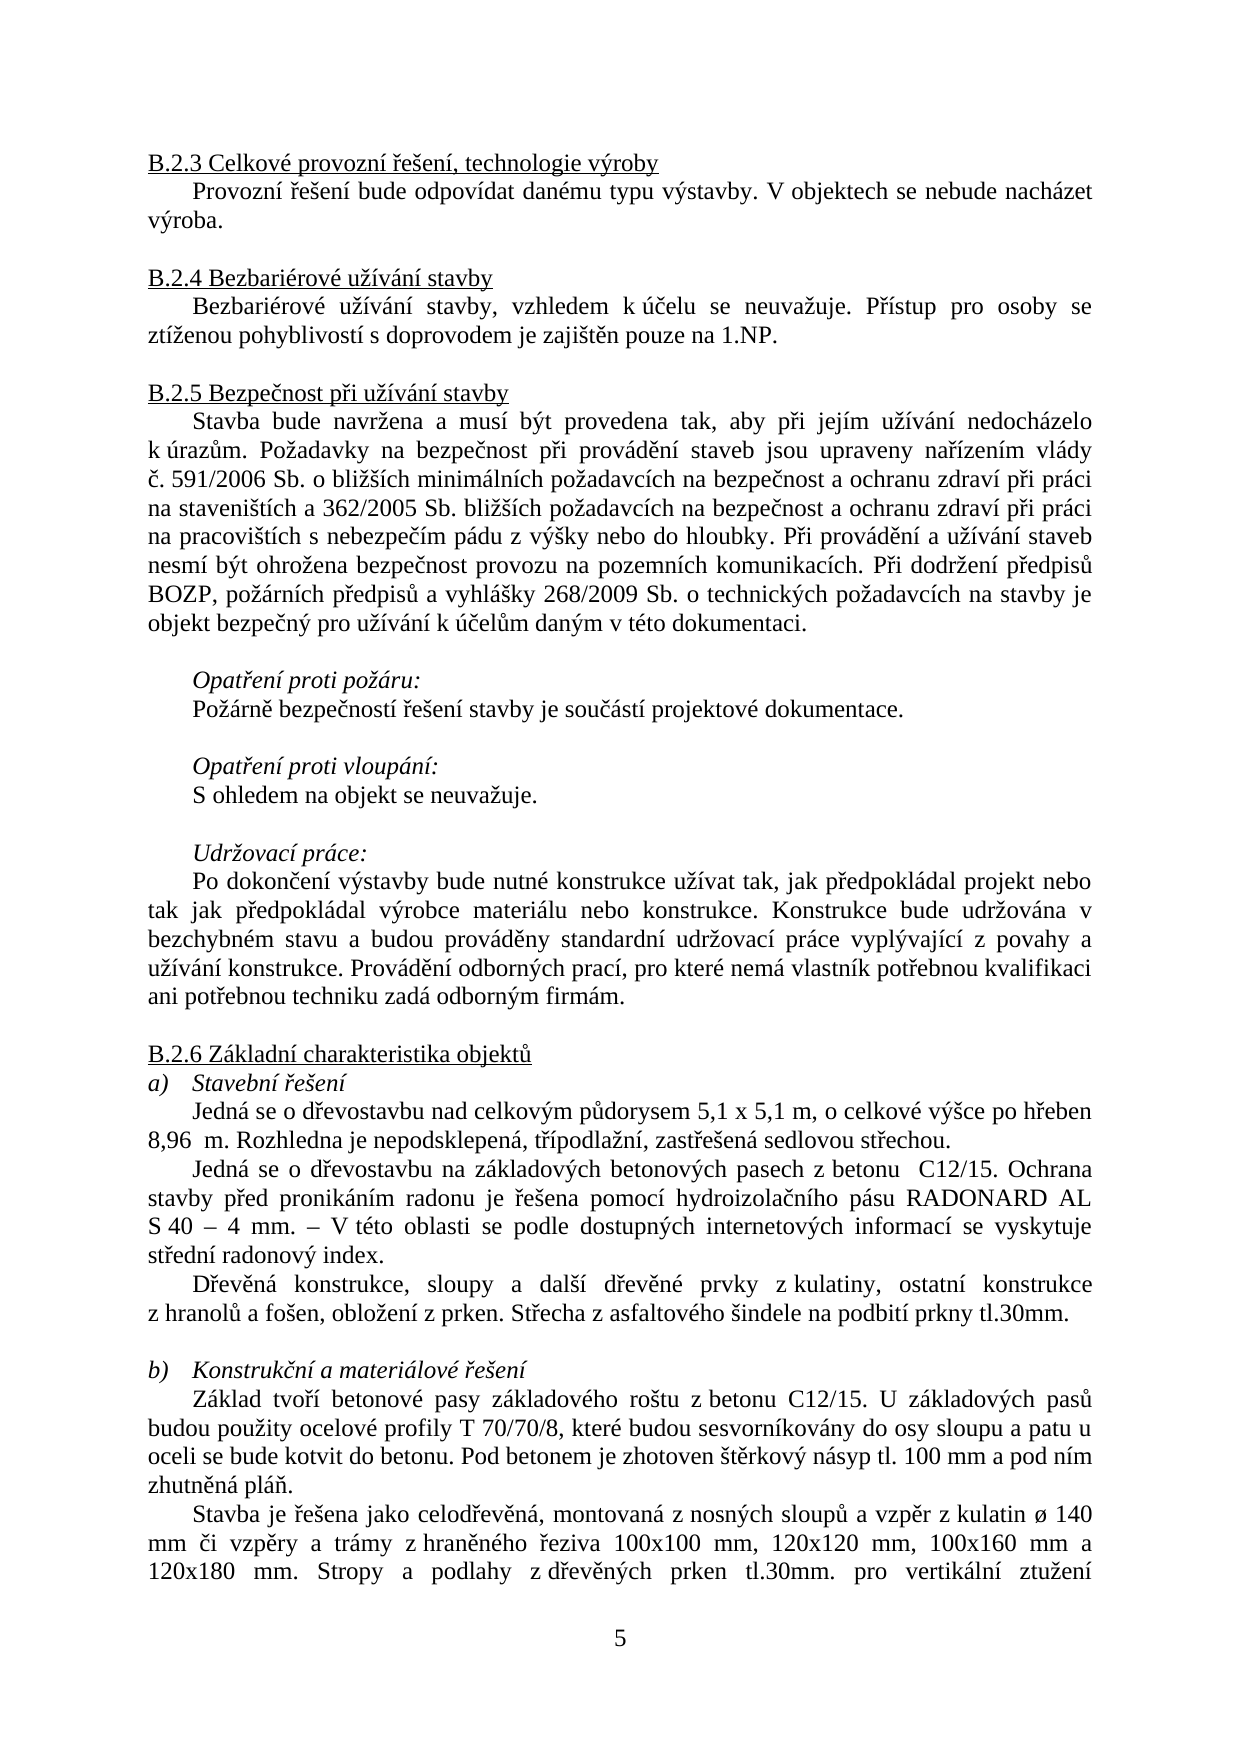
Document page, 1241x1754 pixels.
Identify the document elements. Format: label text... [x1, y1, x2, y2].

text Opatření proti vloupání: [148, 751, 1093, 780]
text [148, 1499, 1093, 1585]
text B.2.3 Celkové provozní řešení, technologie výroby [148, 148, 1093, 176]
text Jedná se o dřevostavbu na základových betonových pasech z betonu C12/15. Ochrana stavby před pronikáním radonu je řešena pomocí hydroizolačního pásu RADONARD AL S 40 – 4 mm. – V této oblasti se podle dostupných internetových informací se vyskytuje střední radonový index. [148, 1154, 1093, 1269]
text Udržovací práce: [148, 838, 1093, 866]
list Konstrukční a materiálové řešení [148, 1355, 1093, 1384]
text Základ tvoří betonové pasy základového roštu z betonu C12/15. U základových pasů budou použity ocelové profily T 70/70/8, které budou sesvorníkovány do osy sloupu a patu u oceli se bude kotvit do betonu. Pod betonem je zhotoven štěrkový násyp tl. 100 mm a pod ním zhutněná pláň. [148, 1384, 1093, 1499]
text Provozní řešení bude odpovídat danému typu výstavby. V objektech se nebude nacházet výroba. [148, 176, 1093, 234]
text S ohledem na objekt se neuvažuje. [148, 780, 1093, 809]
text B.2.5 Bezpečnost při užívání stavby [148, 378, 1093, 406]
text B.2.4 Bezbariérové užívání stavby [148, 263, 1093, 291]
text Stavba bude navržena a musí být provedena tak, aby při jejím užívání nedocházelo k úrazům. Požadavky na bezpečnost při provádění staveb jsou upraveny nařízením vlády č. 591/2006 Sb. o bližších minimálních požadavcích na bezpečnost a ochranu zdraví při práci na staveništích a 362/2005 Sb. bližších požadavcích na bezpečnost a ochranu zdraví při práci na pracovištích s nebezpečím pádu z výšky nebo do hloubky. Při provádění a užívání staveb nesmí být ohrožena bezpečnost provozu na pozemních komunikacích. Při dodržení předpisů BOZP, požárních předpisů a vyhlášky 268/2009 Sb. o technických požadavcích na stavby je objekt bezpečný pro užívání k účelům daným v této dokumentaci. [148, 406, 1093, 636]
text Požárně bezpečností řešení stavby je součástí projektové dokumentace. [148, 694, 1093, 723]
text Po dokončení výstavby bude nutné konstrukce užívat tak, jak předpokládal projekt nebo tak jak předpokládal výrobce materiálu nebo konstrukce. Konstrukce bude udržována v bezchybném stavu a budou prováděny standardní udržovací práce vyplývající z povahy a užívání konstrukce. Provádění odborných prací, pro které nemá vlastník potřebnou kvalifikaci ani potřebnou techniku zadá odborným firmám. [148, 866, 1093, 1010]
text Opatření proti požáru: [148, 665, 1093, 694]
text Jedná se o dřevostavbu nad celkovým půdorysem 5,1 x 5,1 m, o celkové výšce po hřeben 8,96 m. Rozhledna je nepodsklepená, třípodlažní, zastřešená sedlovou střechou. [148, 1096, 1093, 1154]
text B.2.6 Základní charakteristika objektů [148, 1039, 1093, 1068]
list Stavební řešení [148, 1068, 1093, 1096]
text Bezbariérové užívání stavby, vzhledem k účelu se neuvažuje. Přístup pro osoby se ztíženou pohyblivostí s doprovodem je zajištěn pouze na 1.NP. [148, 291, 1093, 349]
text Dřevěná konstrukce, sloupy a další dřevěné prvky z kulatiny, ostatní konstrukce z hranolů a fošen, obložení z prken. Střecha z asfaltového šindele na podbití prkny tl.30mm. [148, 1269, 1093, 1326]
